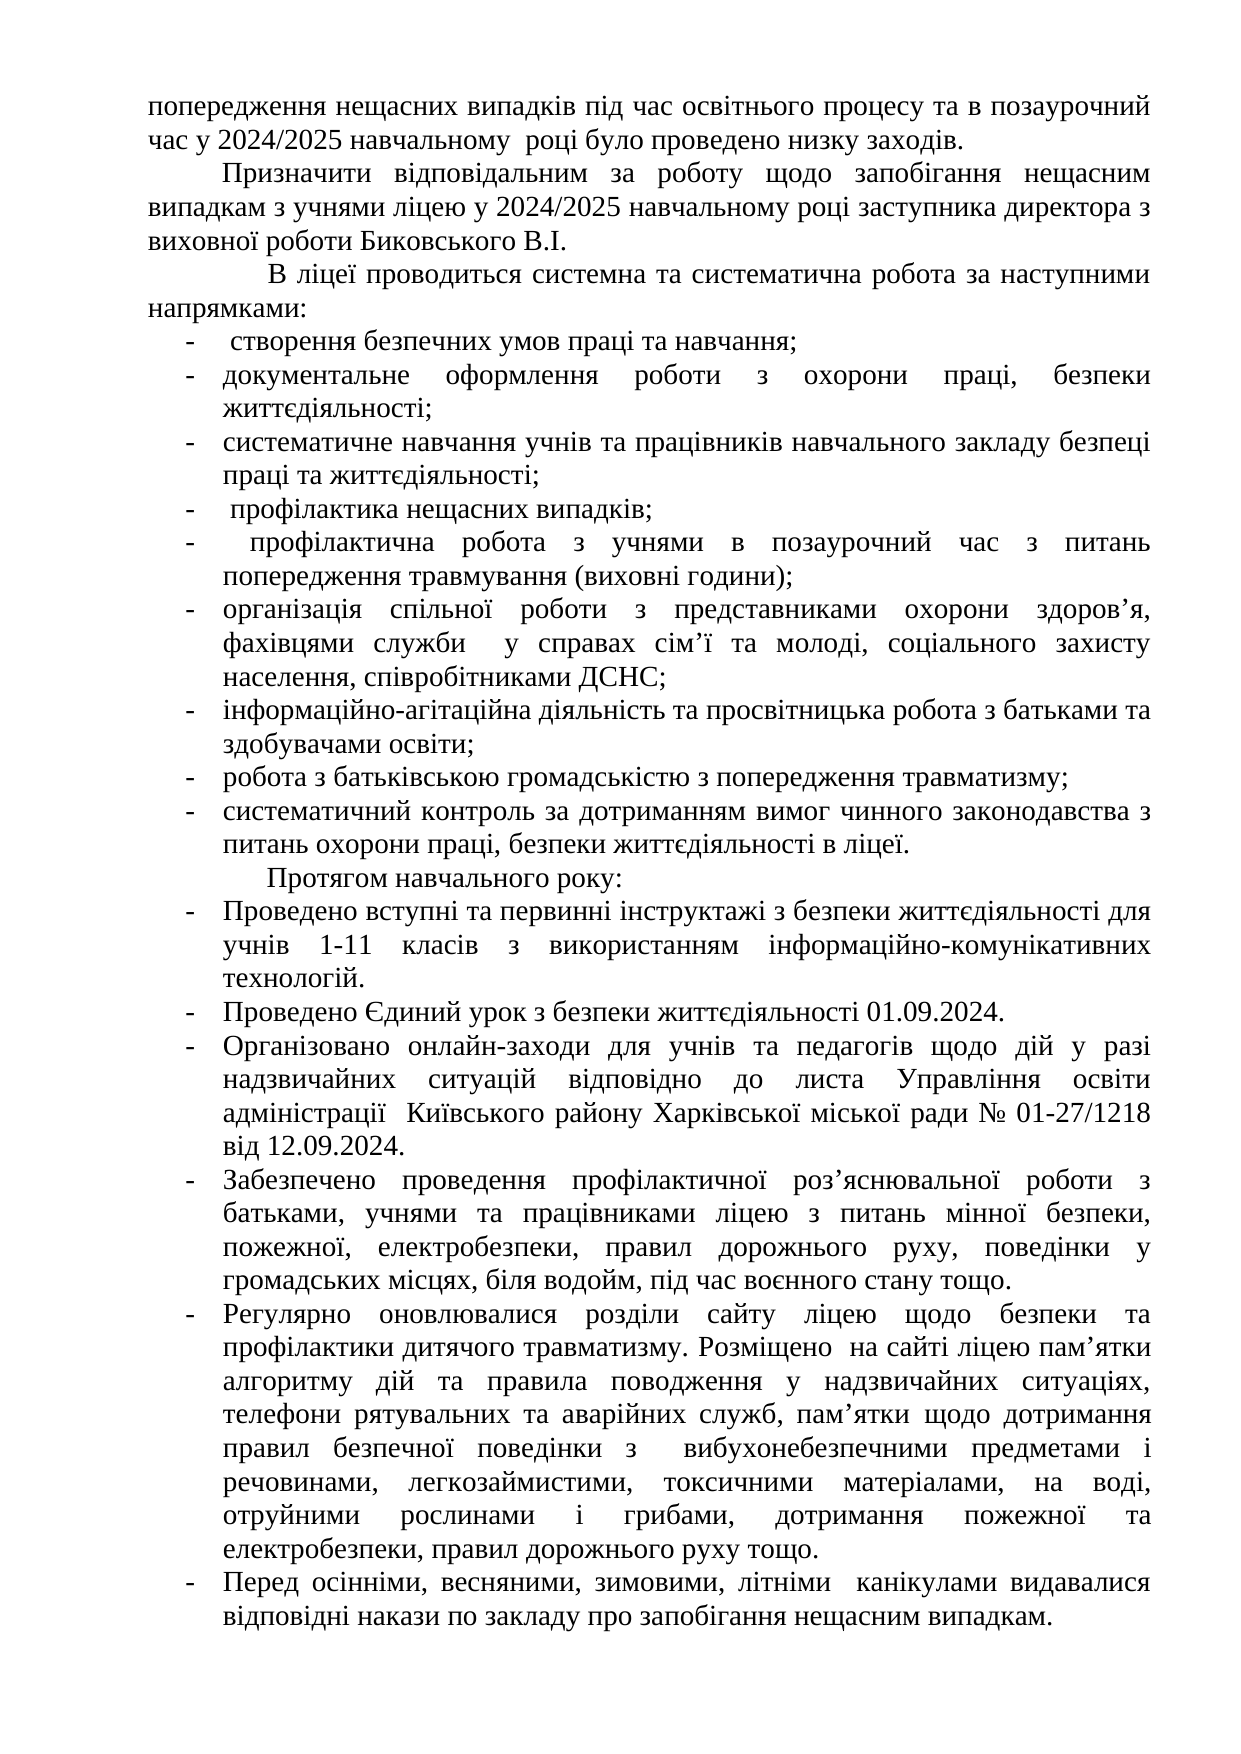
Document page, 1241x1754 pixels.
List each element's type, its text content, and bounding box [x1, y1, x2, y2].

list систематичне навчання учнів та працівників навчального закладу безпеці праці та життєдіяльності; [185, 453, 1152, 520]
text Призначити відповідальним за роботу щодо запобігання нещасним випадкам з учнями ліцею у 2024/2025 навчальному році заступника директора з виховної роботи Биковського В.І. [148, 156, 1152, 256]
list документальне оформлення роботи з охорони праці, безпеки життєдіяльності; [185, 357, 1152, 424]
text В ліцеї проводиться системна та систематична робота за наступними напрямками: [148, 256, 1152, 323]
list Проведено вступні та первинні інструктажі з безпеки життєдіяльності для учнів 1-11 класів з використанням інформаційно-комунікативних технологій. [185, 1098, 1152, 1198]
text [148, 88, 1152, 156]
list робота з батьківською громадськістю з попередження травматизму; [185, 934, 1152, 968]
list профілактична робота з учнями в позаурочний час з питань попередження травмування (виховні години); [185, 612, 1152, 679]
list організація спільної роботи з представниками охорони здоров’я, фахівцями служби у справах сім’ї та молоді, соціального захисту населення, співробітниками ДСНС; [185, 708, 1152, 809]
text Протягом навчального року: [223, 1064, 1152, 1098]
list Проведено Єдиний урок з безпеки життєдіяльності 01.09.2024. [185, 1198, 1152, 1232]
list профілактика нещасних випадків; [185, 549, 1152, 583]
list Організовано онлайн-заходи для учнів та педагогів щодо дій у разі надзвичайних ситуацій відповідно до листа Управління освіти адміністрації Київського району Харківської міської ради № 01-27/1218 від 12.09.2024. [185, 1232, 1152, 1366]
list систематичний контроль за дотриманням вимог чинного законодавства з питань охорони праці, безпеки життєдіяльності в ліцеї. [185, 997, 1152, 1064]
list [185, 1500, 1152, 1634]
list Забезпечено проведення профілактичної роз’яснювальної роботи з батьками, учнями та працівниками ліцею з питань мінної безпеки, пожежної, електробезпеки, правил дорожнього руху, поведінки у громадських місцях, біля водойм, під час воєнного стану тощо. [185, 1366, 1152, 1500]
list інформаційно-агітаційна діяльність та просвітницька робота з батьками та здобувачами освіти; [185, 838, 1152, 905]
list створення безпечних умов праці та навчання; [185, 323, 1152, 357]
